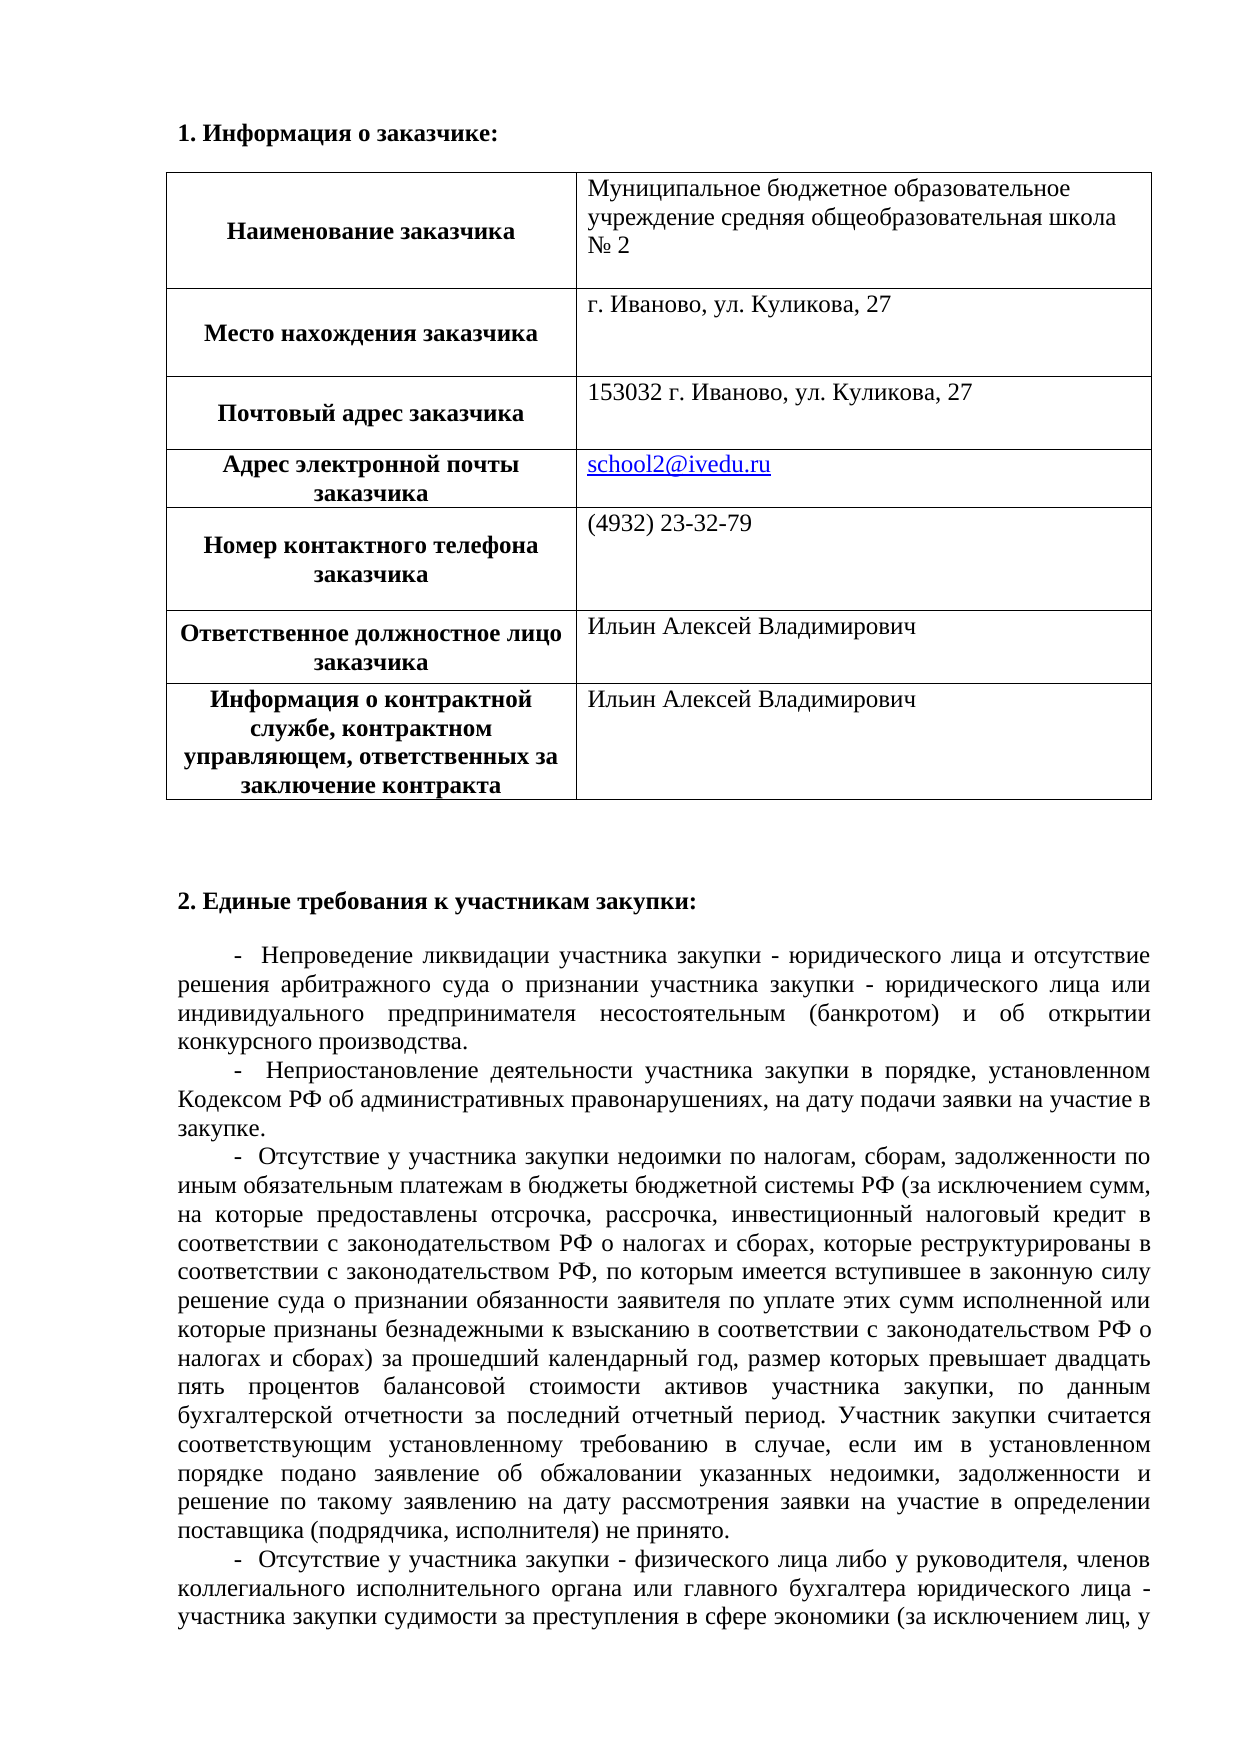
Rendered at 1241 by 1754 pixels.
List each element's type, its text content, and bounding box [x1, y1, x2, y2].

table_header Муниципальное бюджетное образовательное учреждение средняя общеобразовательная школа № 2 [577, 173, 1151, 288]
text 1. Информация о заказчике: [177, 118, 1152, 147]
table_cell (4932) 23-32-79 [577, 508, 1151, 610]
table_cell 153032 г. Иваново, ул. Куликова, 27 [577, 377, 1151, 448]
text 2. Единые требования к участникам закупки: [177, 886, 1152, 915]
text - Непроведение ликвидации участника закупки - юридического лица и отсутствие решения арбитражного суда о признании участника закупки - юридического лица или индивидуального предпринимателя несостоятельным (банкротом) и об открытии конкурсного производства. [177, 940, 1152, 1055]
table_cell Ильин Алексей Владимирович [577, 684, 1151, 799]
table_cell г. Иваново, ул. Куликова, 27 [577, 289, 1151, 376]
text - Отсутствие у участника закупки недоимки по налогам, сборам, задолженности по иным обязательным платежам в бюджеты бюджетной системы РФ (за исключением сумм, на которые предоставлены отсрочка, рассрочка, инвестиционный налоговый кредит в соответствии с законодательством РФ о налогах и сборах, которые реструктурированы в соответствии с законодательством РФ, по которым имеется вступившее в законную силу решение суда о признании обязанности заявителя по уплате этих сумм исполненной или которые признаны безнадежными к взысканию в соответствии с законодательством РФ о налогах и сборах) за прошедший календарный год, размер которых превышает двадцать пять процентов балансовой стоимости активов участника закупки, по данным бухгалтерской отчетности за последний отчетный период. Участник закупки считается соответствующим установленному требованию в случае, если им в установленном порядке подано заявление об обжаловании указанных недоимки, задолженности и решение по такому заявлению на дату рассмотрения заявки на участие в определении поставщика (подрядчика, исполнителя) не принято. [177, 1141, 1152, 1544]
table_header Наименование заказчика [167, 173, 576, 288]
table_cell Ответственное должностное лицо заказчика [167, 611, 576, 683]
table_cell Почтовый адрес заказчика [167, 377, 576, 448]
table_cell schоol2@ivedu.ru [577, 450, 1151, 507]
table_cell Адрес электронной почты заказчика [167, 450, 576, 507]
text - Неприостановление деятельности участника закупки в порядке, установленном Кодексом РФ об административных правонарушениях, на дату подачи заявки на участие в закупке. [177, 1055, 1152, 1141]
table_cell Ильин Алексей Владимирович [577, 611, 1151, 683]
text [177, 1544, 1152, 1630]
table_cell Место нахождения заказчика [167, 289, 576, 376]
table_cell Номер контактного телефона заказчика [167, 508, 576, 610]
table_cell Информация о контрактной службе, контрактном управляющем, ответственных за заключение контракта [167, 684, 576, 799]
